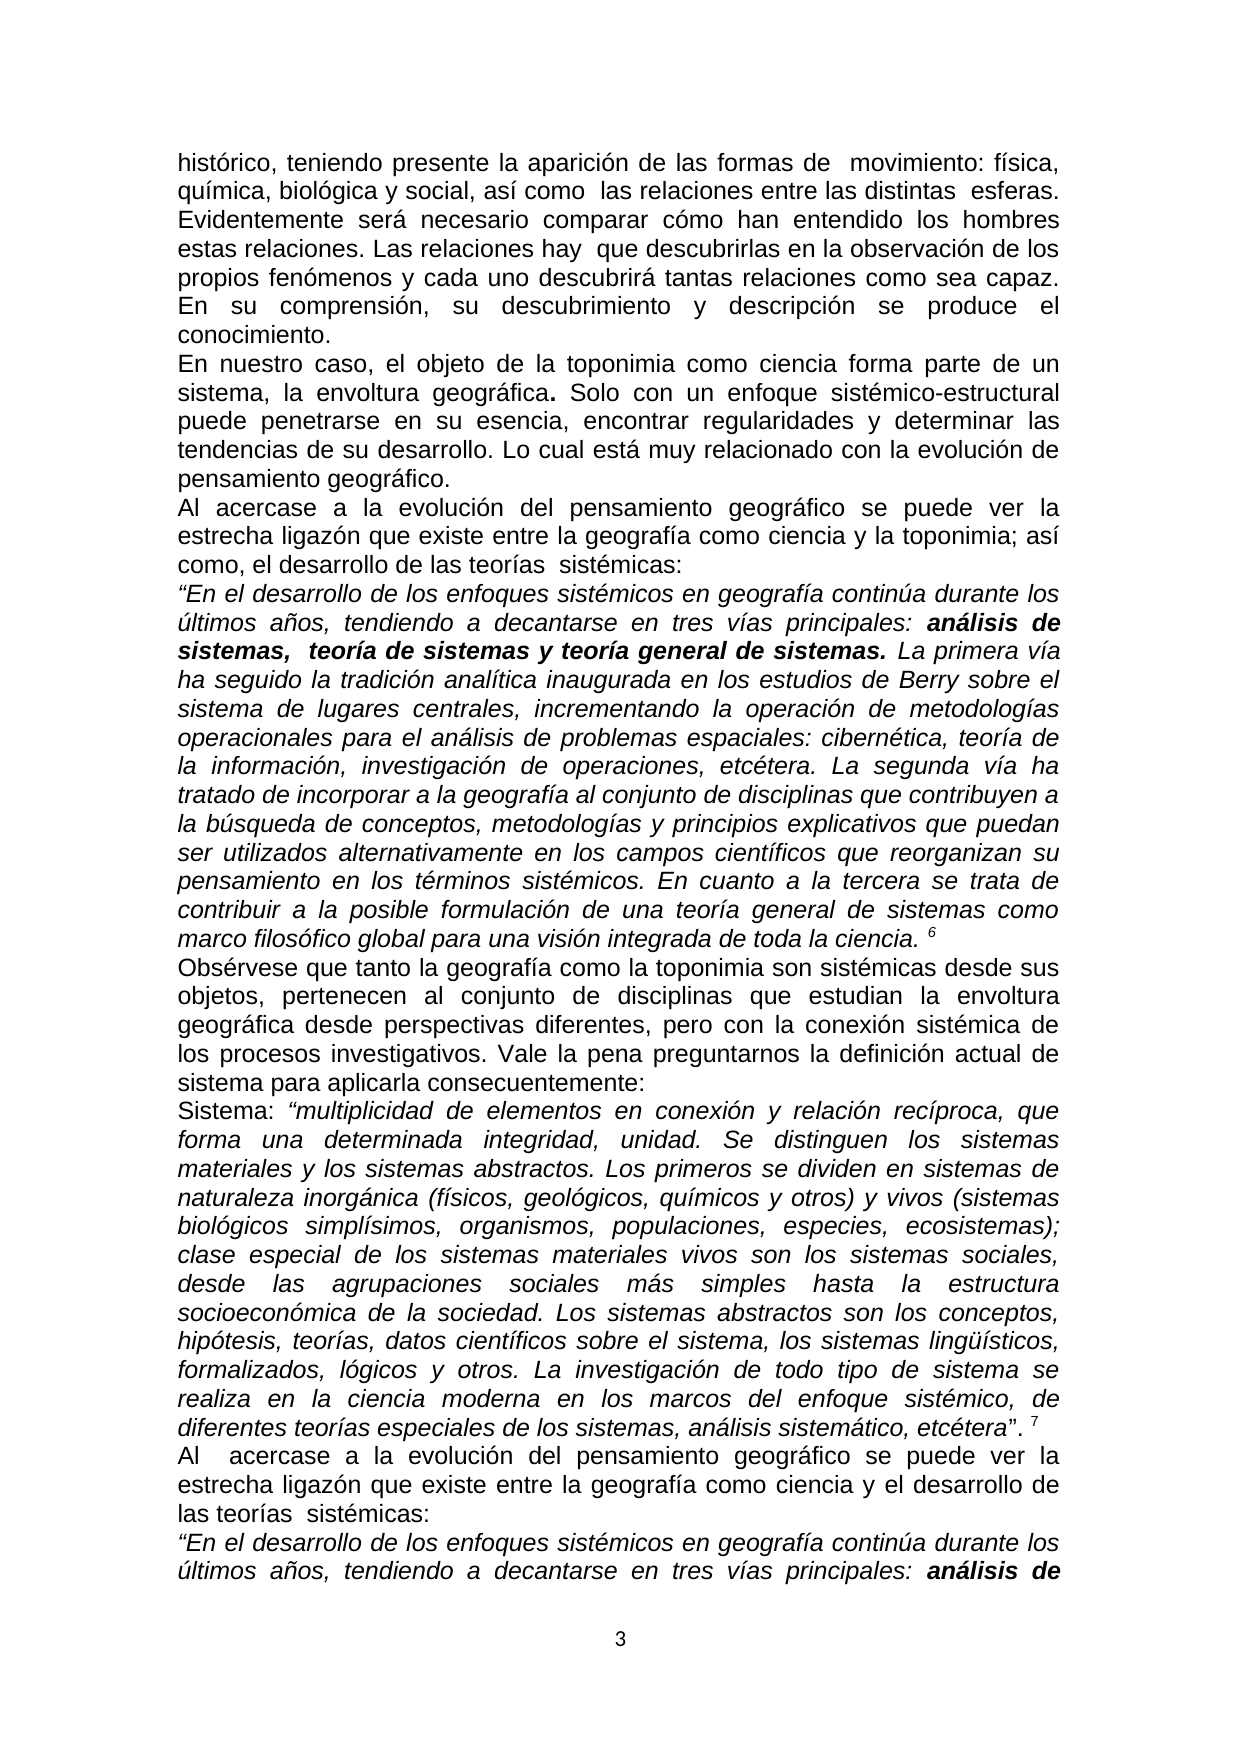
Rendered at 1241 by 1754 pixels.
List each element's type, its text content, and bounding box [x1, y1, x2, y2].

text En nuestro caso, el objeto de la toponimia como ciencia forma parte de un sistema, la envoltura geográfica. Solo con un enfoque sistémico-estructural puede penetrarse en su esencia, encontrar regularidades y determinar las tendencias de su desarrollo. Lo cual está muy relacionado con la evolución de pensamiento geográfico. [177, 349, 1061, 493]
text Al acercase a la evolución del pensamiento geográfico se puede ver la estrecha ligazón que existe entre la geografía como ciencia y la toponimia; así como, el desarrollo de las teorías sistémicas: [177, 493, 1061, 579]
text Obsérvese que tanto la geografía como la toponimia son sistémicas desde sus objetos, pertenecen al conjunto de disciplinas que estudian la envoltura geográfica desde perspectivas diferentes, pero con la conexión sistémica de los procesos investigativos. Vale la pena preguntarnos la definición actual de sistema para aplicarla consecuentemente: [177, 953, 1061, 1096]
text Al acercase a la evolución del pensamiento geográfico se puede ver la estrecha ligazón que existe entre la geografía como ciencia y el desarrollo de las teorías sistémicas: [177, 1441, 1061, 1528]
text Sistema: “multiplicidad de elementos en conexión y relación recíproca, que forma una determinada integridad, unidad. Se distinguen los sistemas materiales y los sistemas abstractos. Los primeros se dividen en sistemas de naturaleza inorgánica (físicos, geológicos, químicos y otros) y vivos (sistemas biológicos simplísimos, organismos, populaciones, especies, ecosistemas); clase especial de los sistemas materiales vivos son los sistemas sociales, desde las agrupaciones sociales más simples hasta la estructura socioeconómica de la sociedad. Los sistemas abstractos son los conceptos, hipótesis, teorías, datos científicos sobre el sistema, los sistemas lingüísticos, formalizados, lógicos y otros. La investigación de todo tipo de sistema se realiza en la ciencia moderna en los marcos del enfoque sistémico, de diferentes teorías especiales de los sistemas, análisis sistemático, etcétera”. [177, 1096, 1061, 1441]
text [177, 1528, 1061, 1585]
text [177, 148, 1061, 349]
